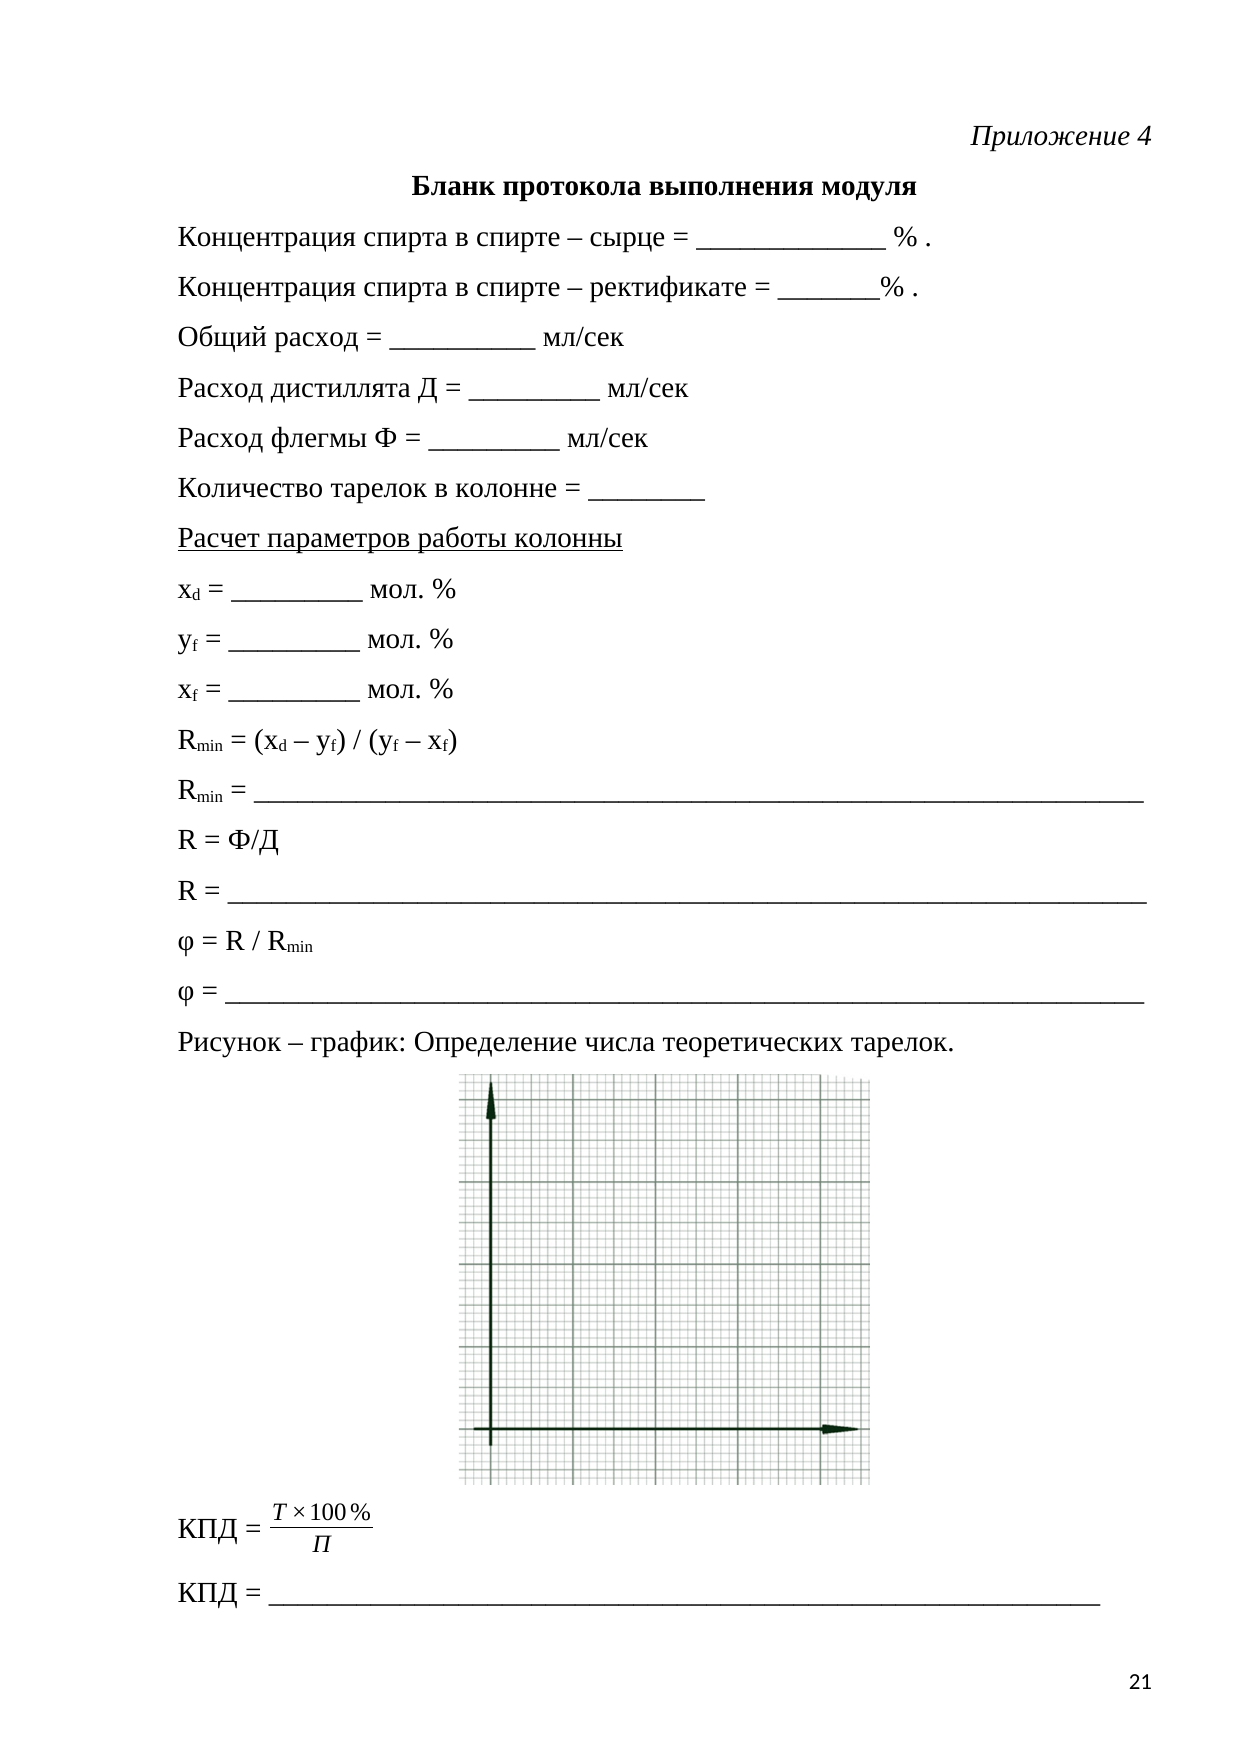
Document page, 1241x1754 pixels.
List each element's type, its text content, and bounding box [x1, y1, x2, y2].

text Концентрация спирта в спирте – сырце = _____________ % . [177, 219, 1152, 252]
picture [458, 1074, 870, 1485]
text φ = _______________________________________________________________ [177, 973, 1152, 1007]
text φ = R / Rmin [177, 923, 1152, 957]
text КПД = [177, 1499, 1152, 1558]
text Приложение 4 [177, 118, 1152, 152]
text Количество тарелок в колонне = ________ [177, 470, 1152, 504]
text Рисунок – график: Определение числа теоретических тарелок. [177, 1024, 1152, 1057]
text КПД = _________________________________________________________ [177, 1575, 1152, 1608]
text Бланк протокола выполнения модуля [177, 168, 1152, 202]
text Rmin = (xd – yf) / (yf – xf) [177, 722, 1152, 755]
text R = _______________________________________________________________ [177, 873, 1152, 906]
text Расход флегмы Ф = _________ мл/сек [177, 420, 1152, 453]
text Rmin = _____________________________________________________________ [177, 772, 1152, 806]
text R = Ф/Д [177, 822, 1152, 856]
text Расчет параметров работы колонны [177, 521, 1152, 554]
text xd = _________ мол. % [177, 571, 1152, 604]
text yf = _________ мол. % [177, 621, 1152, 655]
text Концентрация спирта в спирте – ректификате = _______% . [177, 269, 1152, 303]
text xf = _________ мол. % [177, 672, 1152, 705]
text Общий расход = __________ мл/сек [177, 319, 1152, 353]
text Расход дистиллята Д = _________ мл/сек [177, 370, 1152, 403]
